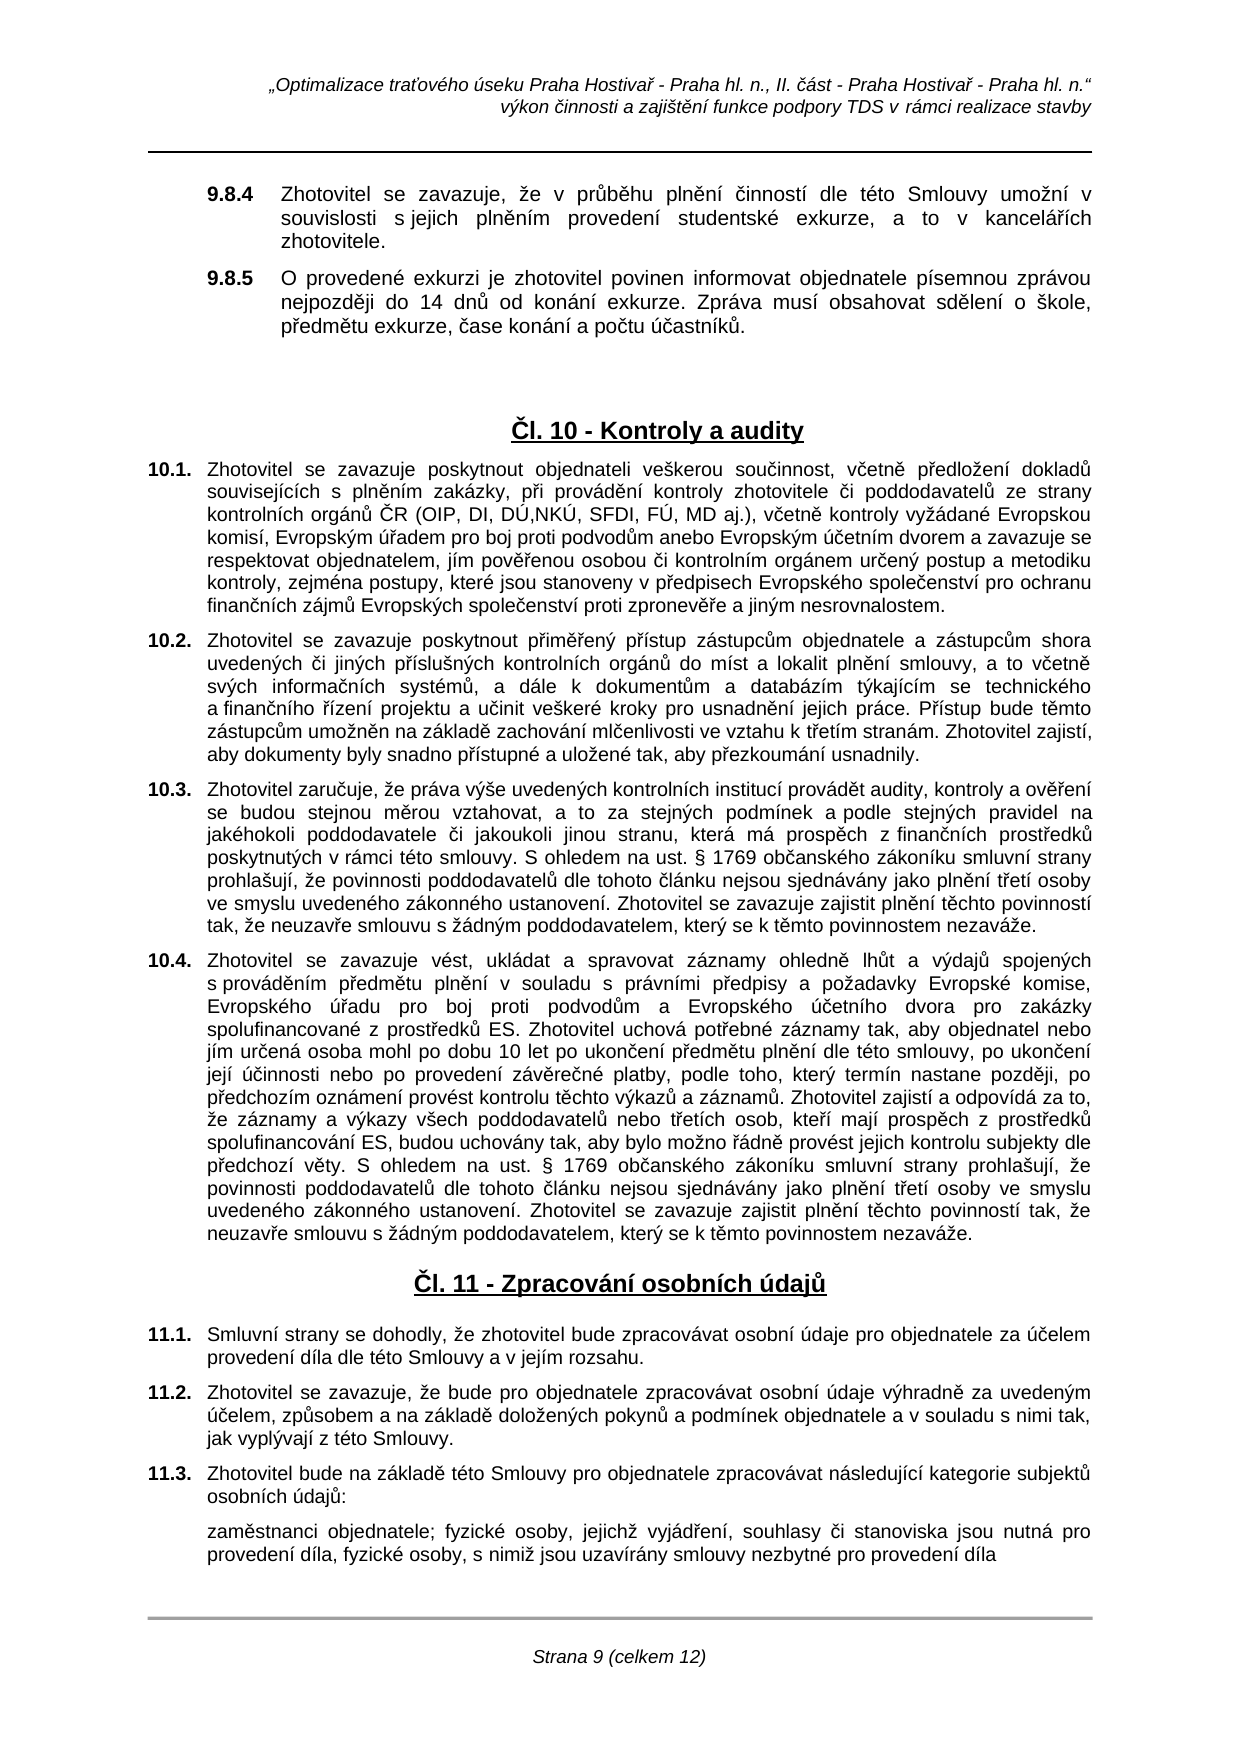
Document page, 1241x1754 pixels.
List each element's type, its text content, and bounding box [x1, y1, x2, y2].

text 10.1. Zhotovitel se zavazuje poskytnout objednateli veškerou součinnost, včetně předložení dokladů souvisejících s plněním zakázky, při provádění kontroly zhotovitele či poddodavatelů ze strany kontrolních orgánů ČR (OIP, DI, DÚ,NKÚ, SFDI, FÚ, MD aj.), včetně kontroly vyžádané Evropskou komisí, Evropským úřadem pro boj proti podvodům anebo Evropským účetním dvorem a zavazuje se respektovat objednatelem, jím pověřenou osobou či kontrolním orgánem určený postup a metodiku kontroly, zejména postupy, které jsou stanoveny v předpisech Evropského společenství pro ochranu finančních zájmů Evropských společenství proti zpronevěře a jiným nesrovnalostem. [148, 458, 1093, 617]
list 10.4. Zhotovitel se zavazuje vést, ukládat a spravovat záznamy ohledně lhůt a výdajů spojených s prováděním předmětu plnění v souladu s právními předpisy a požadavky Evropské komise, Evropského úřadu pro boj proti podvodům a Evropského účetního dvora pro zakázky spolufinancované z prostředků ES. Zhotovitel uchová potřebné záznamy tak, aby objednatel nebo jím určená osoba mohl po dobu 10 let po ukončení předmětu plnění dle této smlouvy, po ukončení její účinnosti nebo po provedení závěrečné platby, podle toho, který termín nastane později, po předchozím oznámení provést kontrolu těchto výkazů a záznamů. Zhotovitel zajistí a odpovídá za to, že záznamy a výkazy všech poddodavatelů nebo třetích osob, kteří mají prospěch z prostředků spolufinancování ES, budou uchovány tak, aby bylo možno řádně provést jejich kontrolu subjekty dle předchozí věty. S ohledem na ust. § 1769 občanského zákoníku smluvní strany prohlašují, že povinnosti poddodavatelů dle tohoto článku nejsou sjednávány jako plnění třetí osoby ve smyslu uvedeného zákonného ustanovení. Zhotovitel se zavazuje zajistit plnění těchto povinností tak, že neuzavře smlouvu s žádným poddodavatelem, který se k těmto povinnostem nezaváže. [148, 949, 1093, 1244]
text 9.8.5 O provedené exkurzi je zhotovitel povinen informovat objednatele písemnou zprávou nejpozději do 14 dnů od konání exkurze. Zpráva musí obsahovat sdělení o škole, předmětu exkurze, čase konání a počtu účastníků. [207, 266, 1092, 338]
text zaměstnanci objednatele; fyzické osoby, jejichž vyjádření, souhlasy či stanoviska jsou nutná pro provedení díla, fyzické osoby, s nimiž jsou uzavírány smlouvy nezbytné pro provedení díla [207, 1520, 1092, 1565]
list Čl. 10 - Kontroly a audity [223, 416, 1092, 445]
text 10.2. Zhotovitel se zavazuje poskytnout přiměřený přístup zástupcům objednatele a zástupcům shora uvedených či jiných příslušných kontrolních orgánů do míst a lokalit plnění smlouvy, a to včetně svých informačních systémů, a dále k dokumentům a databázím týkajícím se technického a finančního řízení projektu a učinit veškeré kroky pro usnadnění jejich práce. Přístup bude těmto zástupcům umožněn na základě zachování mlčenlivosti ve vztahu k třetím stranám. Zhotovitel zajistí, aby dokumenty byly snadno přístupné a uložené tak, aby přezkoumání usnadnily. [148, 629, 1093, 765]
list 10.3. Zhotovitel zaručuje, že práva výše uvedených kontrolních institucí provádět audity, kontroly a ověření se budou stejnou měrou vztahovat, a to za stejných podmínek a podle stejných pravidel na jakéhokoli poddodavatele či jakoukoli jinou stranu, která má prospěch z finančních prostředků poskytnutých v rámci této smlouvy. S ohledem na ust. § 1769 občanského zákoníku smluvní strany prohlašují, že povinnosti poddodavatelů dle tohoto článku nejsou sjednávány jako plnění třetí osoby ve smyslu uvedeného zákonného ustanovení. Zhotovitel se zavazuje zajistit plnění těchto povinností tak, že neuzavře smlouvu s žádným poddodavatelem, který se k těmto povinnostem nezaváže. [148, 778, 1093, 937]
text 11.1. Smluvní strany se dohodly, že zhotovitel bude zpracovávat osobní údaje pro objednatele za účelem provedení díla dle této Smlouvy a v jejím rozsahu. [148, 1323, 1092, 1369]
text 11.3. Zhotovitel bude na základě této Smlouvy pro objednatele zpracovávat následující kategorie subjektů osobních údajů: [148, 1462, 1092, 1507]
list 9.8.4 Zhotovitel se zavazuje, že v průběhu plnění činností dle této Smlouvy umožní v souvislosti s jejich plněním provedení studentské exkurze, a to v kancelářích zhotovitele. [207, 181, 1092, 253]
text Čl. 11 - Zpracování osobních údajů [148, 1269, 1092, 1298]
text 11.2. Zhotovitel se zavazuje, že bude pro objednatele zpracovávat osobní údaje výhradně za uvedeným účelem, způsobem a na základě doložených pokynů a podmínek objednatele a v souladu s nimi tak, jak vyplývají z této Smlouvy. [148, 1381, 1092, 1449]
